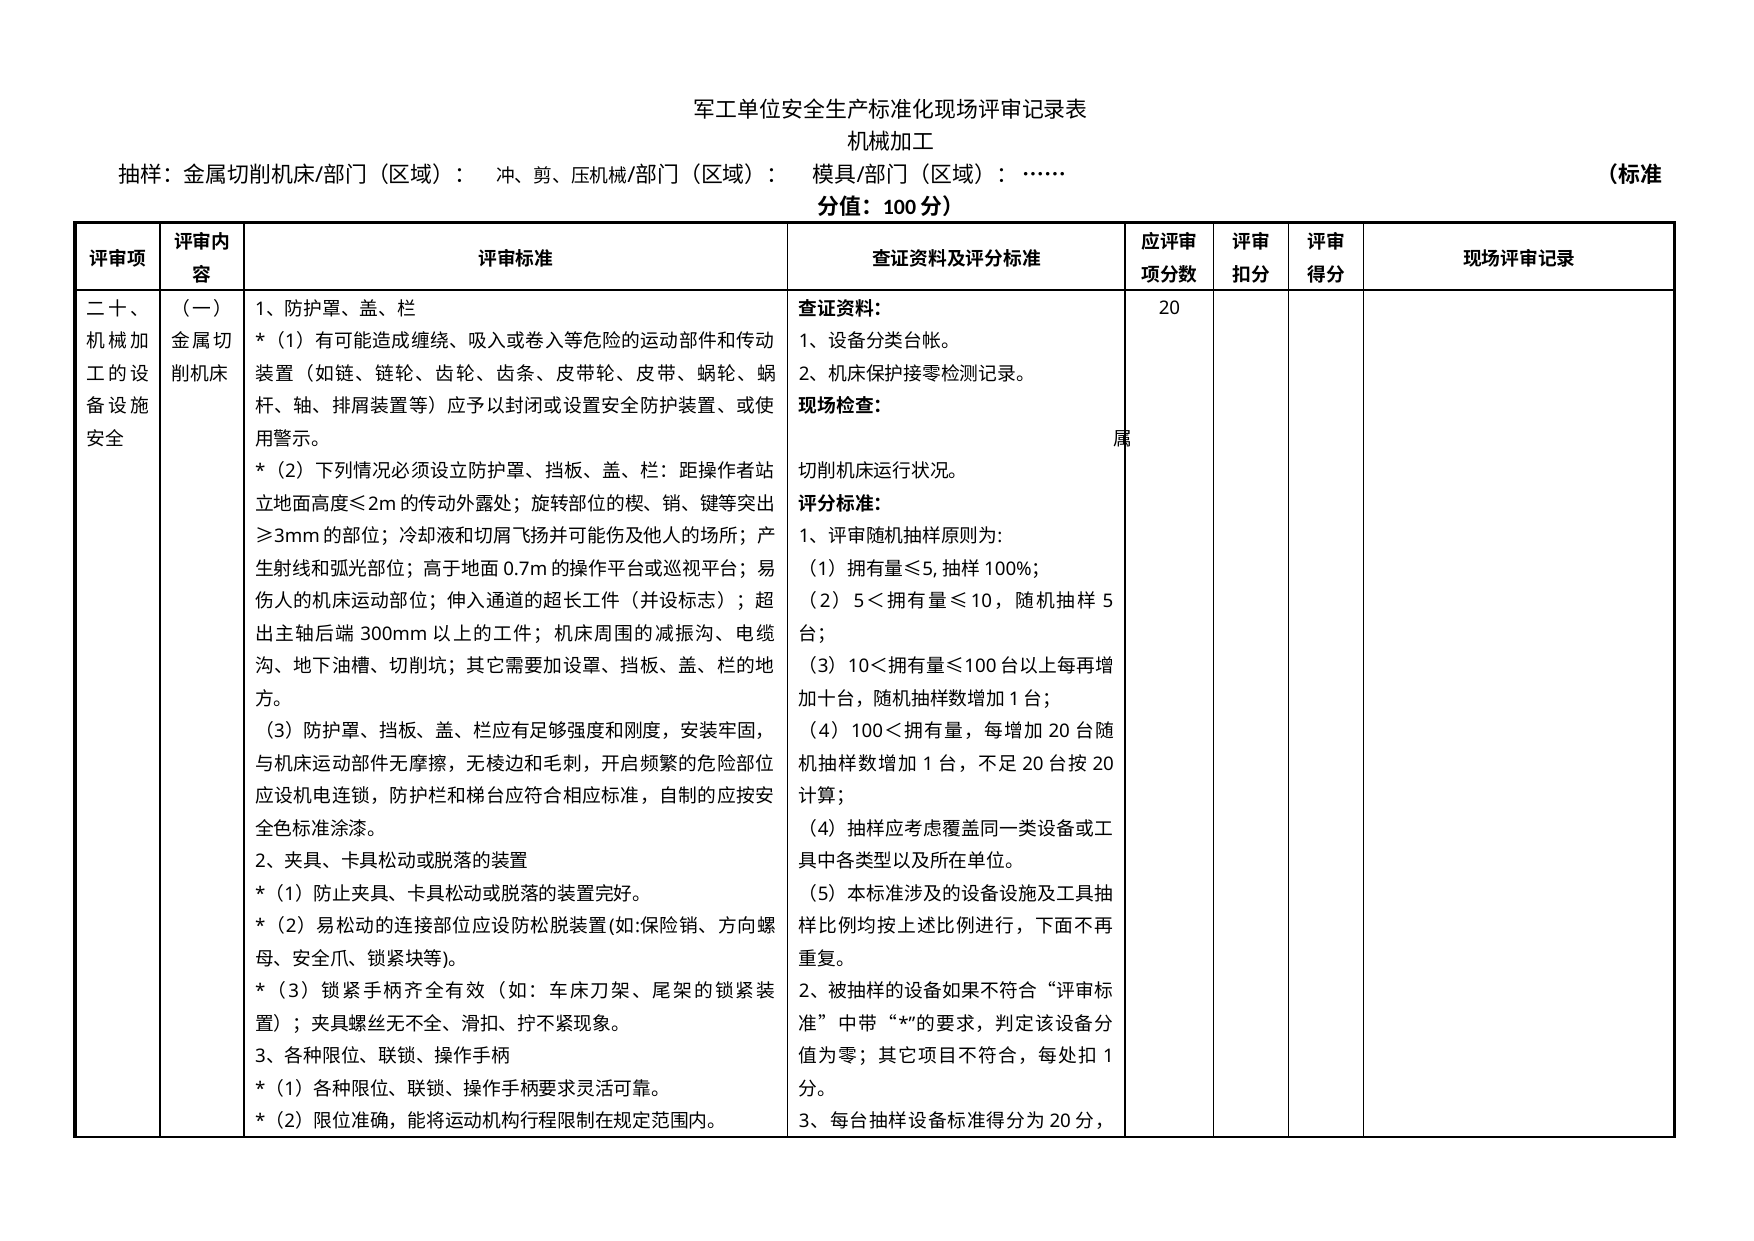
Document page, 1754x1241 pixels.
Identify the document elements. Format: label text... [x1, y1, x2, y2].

table_header 评审标准 [245, 224, 787, 289]
table_cell [1289, 291, 1363, 1136]
table_cell [1364, 291, 1673, 1136]
table_header 现场评审记录 [1364, 224, 1673, 289]
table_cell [245, 291, 787, 1136]
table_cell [788, 291, 1124, 1136]
text 机械加工 [112, 124, 1669, 156]
table_cell [1214, 291, 1288, 1136]
text 军工单位安全生产标准化现场评审记录表 [112, 91, 1669, 124]
text 抽样：金属切削机床/部门（区域）： 冲、剪、压机械/部门（区域）： 模具/部门（区域）： …… （标准分值：100分） [112, 156, 1669, 221]
table_cell （一）金属切削机床 [161, 291, 243, 1136]
table_header 评审 得分 [1289, 224, 1363, 289]
table_header 应评审 项分数 [1126, 224, 1213, 289]
table_header 评审 扣分 [1214, 224, 1288, 289]
table_cell 二十、机械加工的设备设施安全 [77, 291, 159, 1136]
table_header 评审内容 [161, 224, 243, 289]
table_header 查证资料及评分标准 [788, 224, 1124, 289]
table_cell 20 [1126, 291, 1213, 1136]
table_header 评审项 [77, 224, 159, 289]
